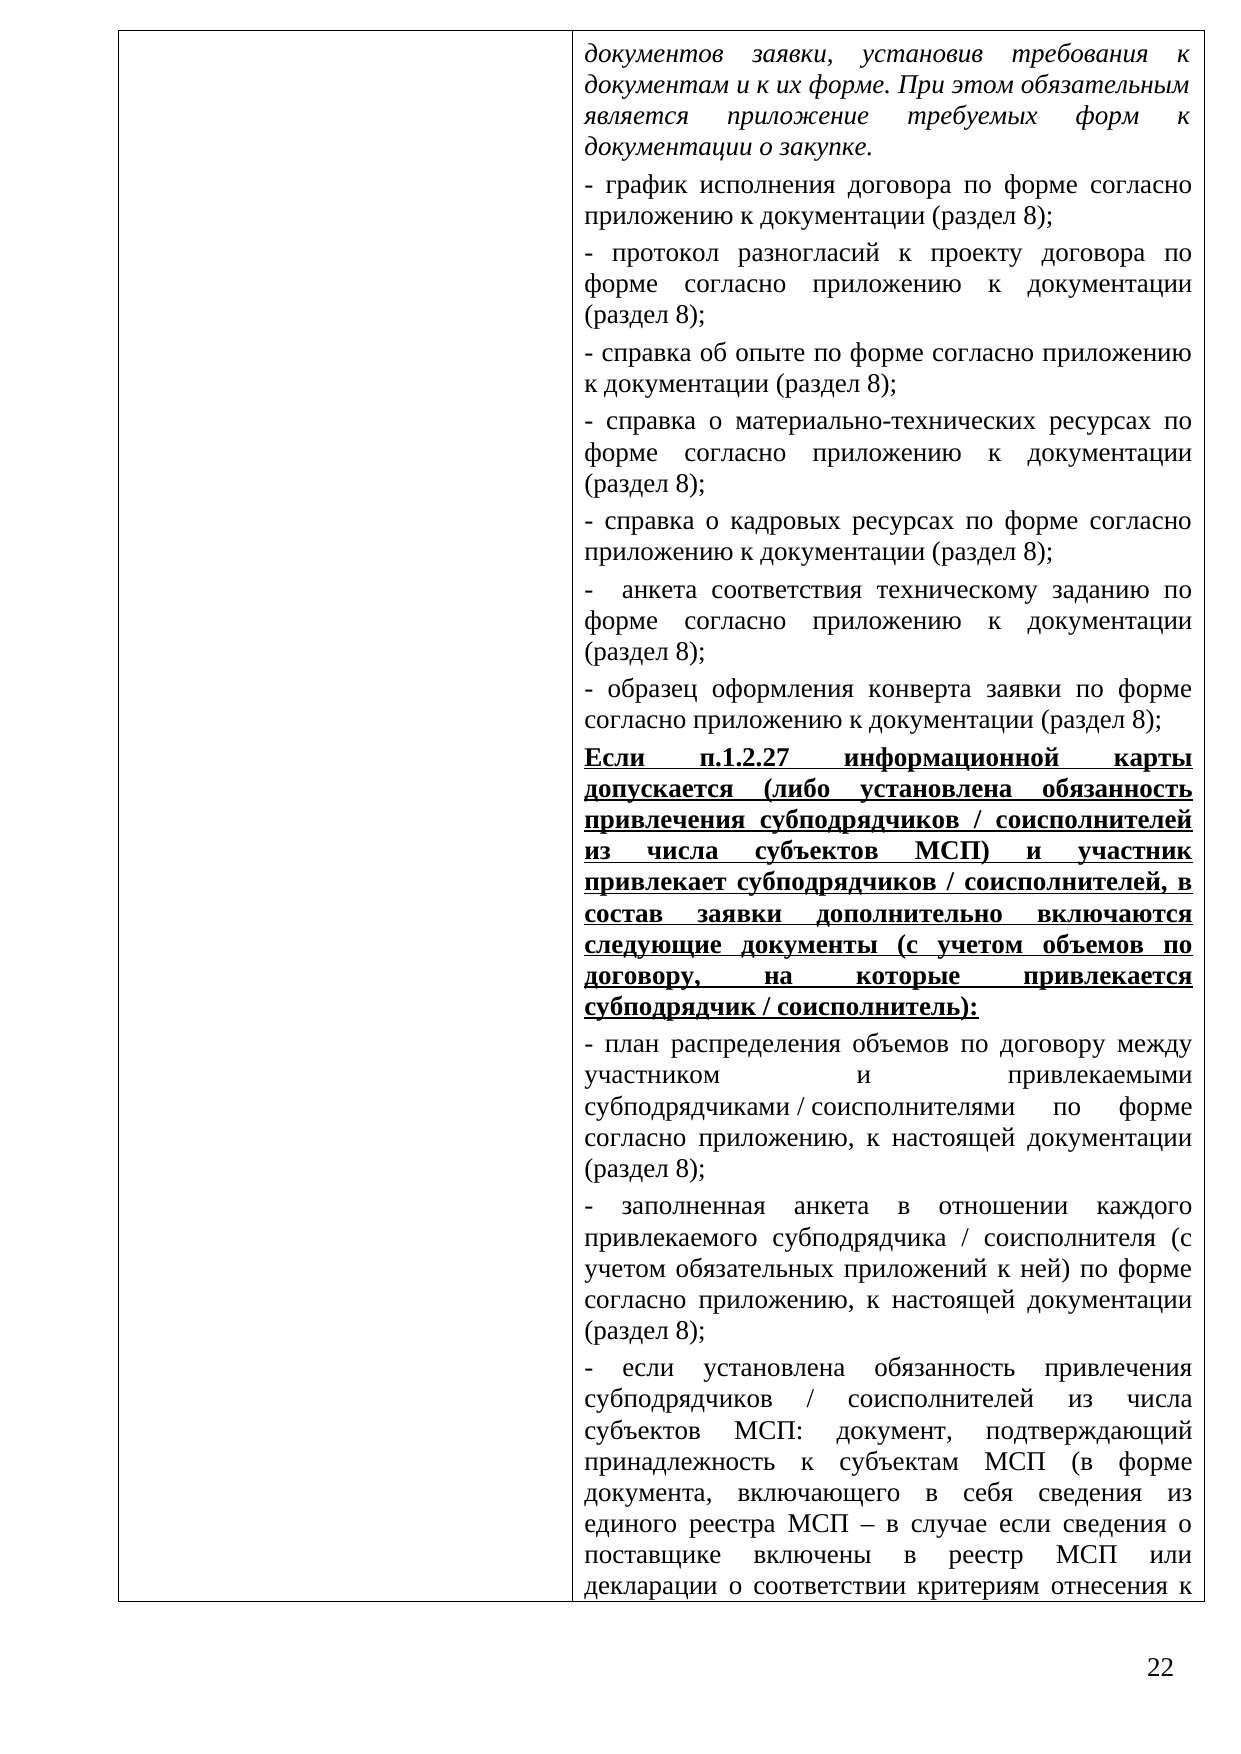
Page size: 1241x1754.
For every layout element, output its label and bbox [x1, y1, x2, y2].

table_cell [573, 31, 1204, 1601]
table_cell [119, 31, 572, 1601]
